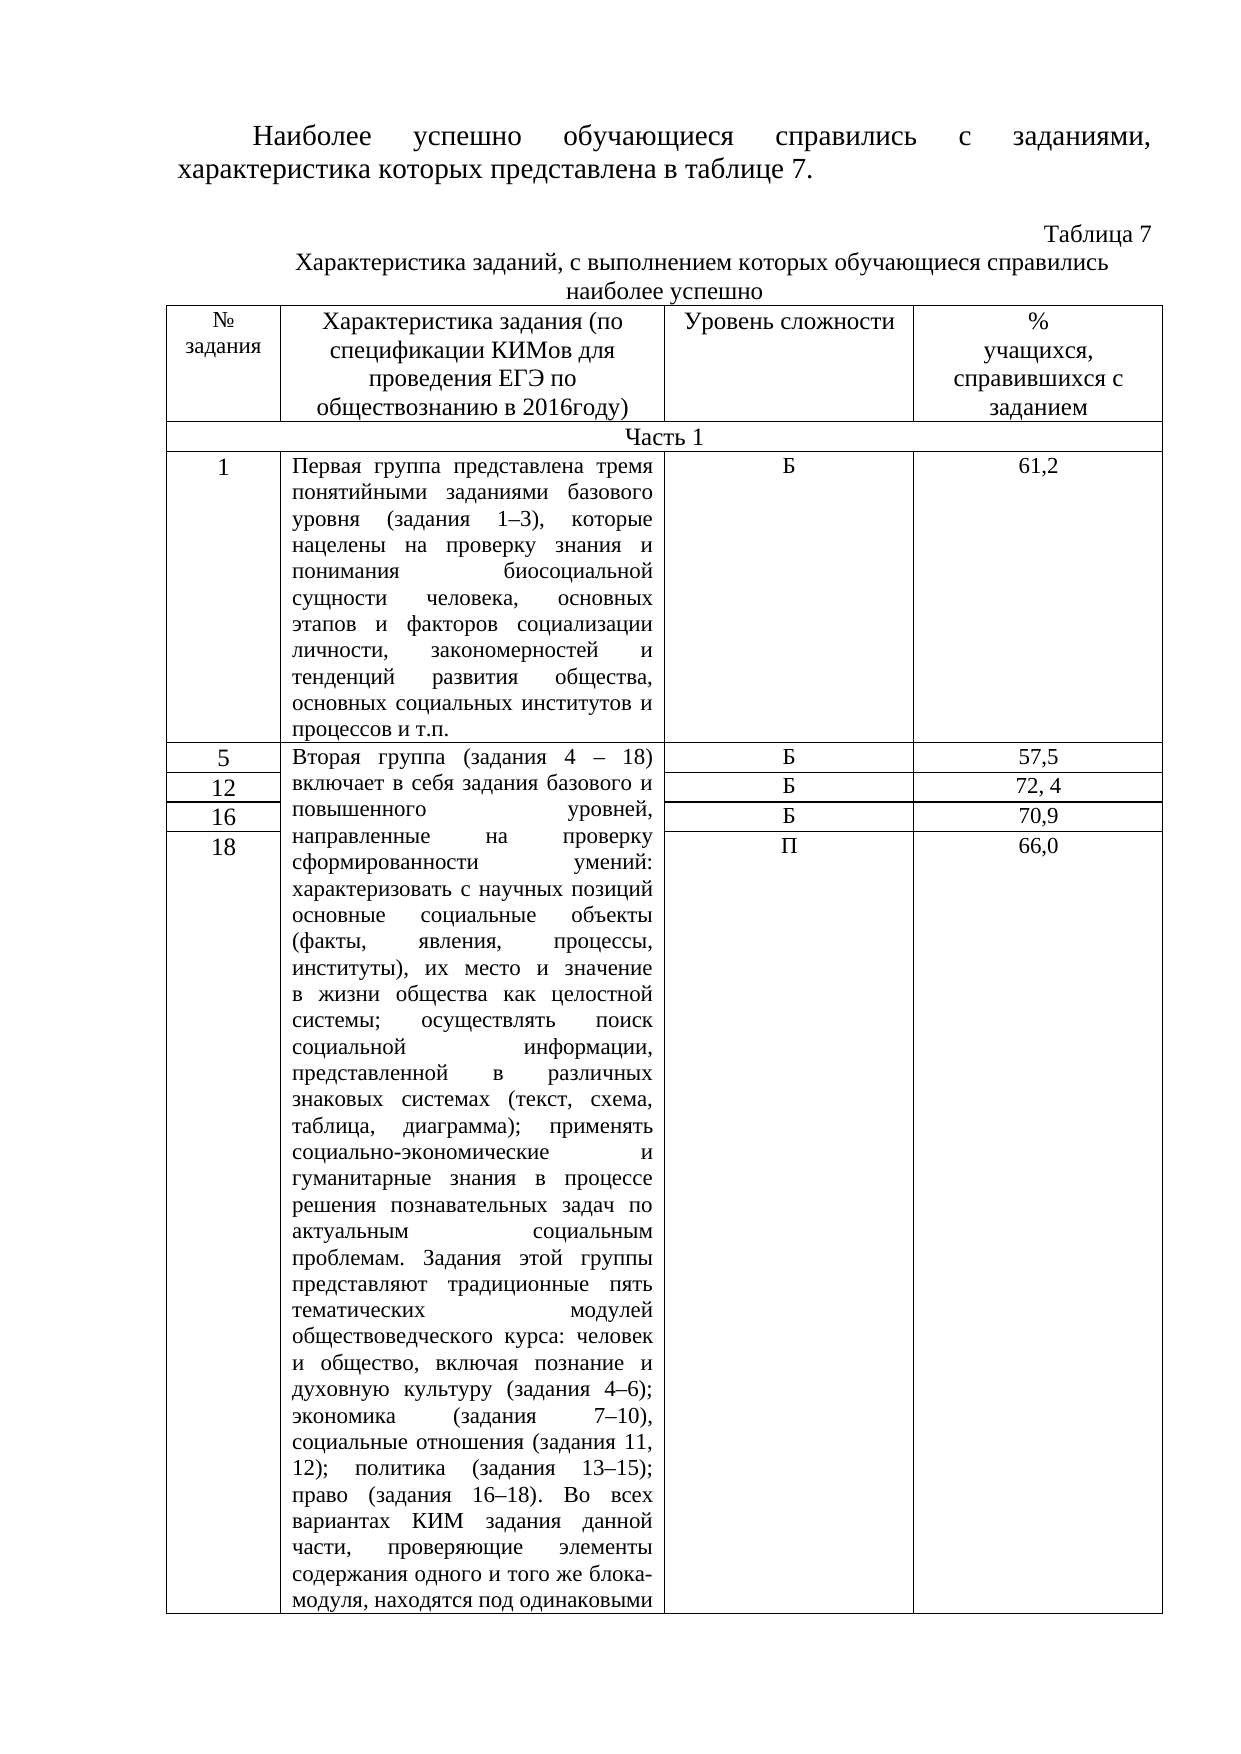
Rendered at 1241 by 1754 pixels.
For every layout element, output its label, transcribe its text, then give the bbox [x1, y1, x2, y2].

table_cell П [665, 832, 913, 1612]
table_cell 5 [167, 743, 280, 772]
table_cell 12 [167, 773, 280, 801]
table_cell Б [665, 773, 913, 801]
table_cell 16 [167, 803, 280, 831]
text Характеристика заданий, с выполнением которых обучающиеся справились наиболее успешно [177, 247, 1152, 305]
table_cell 1 [167, 452, 280, 742]
table_cell 70,9 [914, 803, 1162, 831]
table_cell 72, 4 [914, 773, 1162, 801]
table_cell Б [665, 452, 913, 742]
table_cell Первая группа представлена тремя понятийными заданиями базового уровня (задания 1–3), которые нацелены на проверку знания и понимания биосоциальной сущности человека, основных этапов и факторов социализации личности, закономерностей и тенденций развития общества, основных социальных институтов и процессов и т.п. [281, 452, 664, 742]
table_cell 57,5 [914, 743, 1162, 772]
table_cell Часть 1 [167, 422, 1162, 451]
text Наиболее успешно обучающиеся справились с заданиями, характеристика которых представлена в таблице 7. [177, 118, 1152, 185]
table_cell 61,2 [914, 452, 1162, 742]
table_cell 18 [167, 832, 280, 1612]
table_header № задания [167, 306, 280, 421]
table_cell Б [665, 743, 913, 772]
table_header Уровень сложности [665, 306, 913, 421]
table_cell 66,0 [914, 832, 1162, 1612]
table_cell Вторая группа (задания 4 – 18) включает в себя задания базового и повышенного уровней, направленные на проверку сформированности умений: характеризовать с научных позиций основные социальные объекты (факты, явления, процессы, институты), их место и значение в жизни общества как целостной системы; осуществлять поиск социальной информации, представленной в различных знаковых системах (текст, схема, таблица, диаграмма); применять социально-экономические и гуманитарные знания в процессе решения познавательных задач по актуальным социальным проблемам. Задания этой группы представляют традиционные пять тематических модулей обществоведческого курса: человек и общество, включая познание и духовную культуру (задания 4–6); экономика (задания 7–10), социальные отношения (задания 11, 12); политика (задания 13–15); право (задания 16–18). Во всех вариантах КИМ задания данной части, проверяющие элементы содержания одного и того же блока-модуля, находятся под одинаковыми номерами. Задание 14 во всех вариантах проверяет позиции 4.14 и 4.15 кодификатора элементов содержания, проверяемых на едином государственном экзамене по обществознанию, а задание 16 – знание основ конституционного строя Российской Федерации, прав и свобод человека и гражданина [281, 743, 664, 1612]
table_cell Б [665, 803, 913, 831]
table_header Характеристика задания (по спецификации КИМов для проведения ЕГЭ по обществознанию в 2016году) [281, 306, 664, 421]
text Таблица 7 [177, 219, 1152, 247]
table_header % учащихся, справившихся с заданием [914, 306, 1162, 421]
